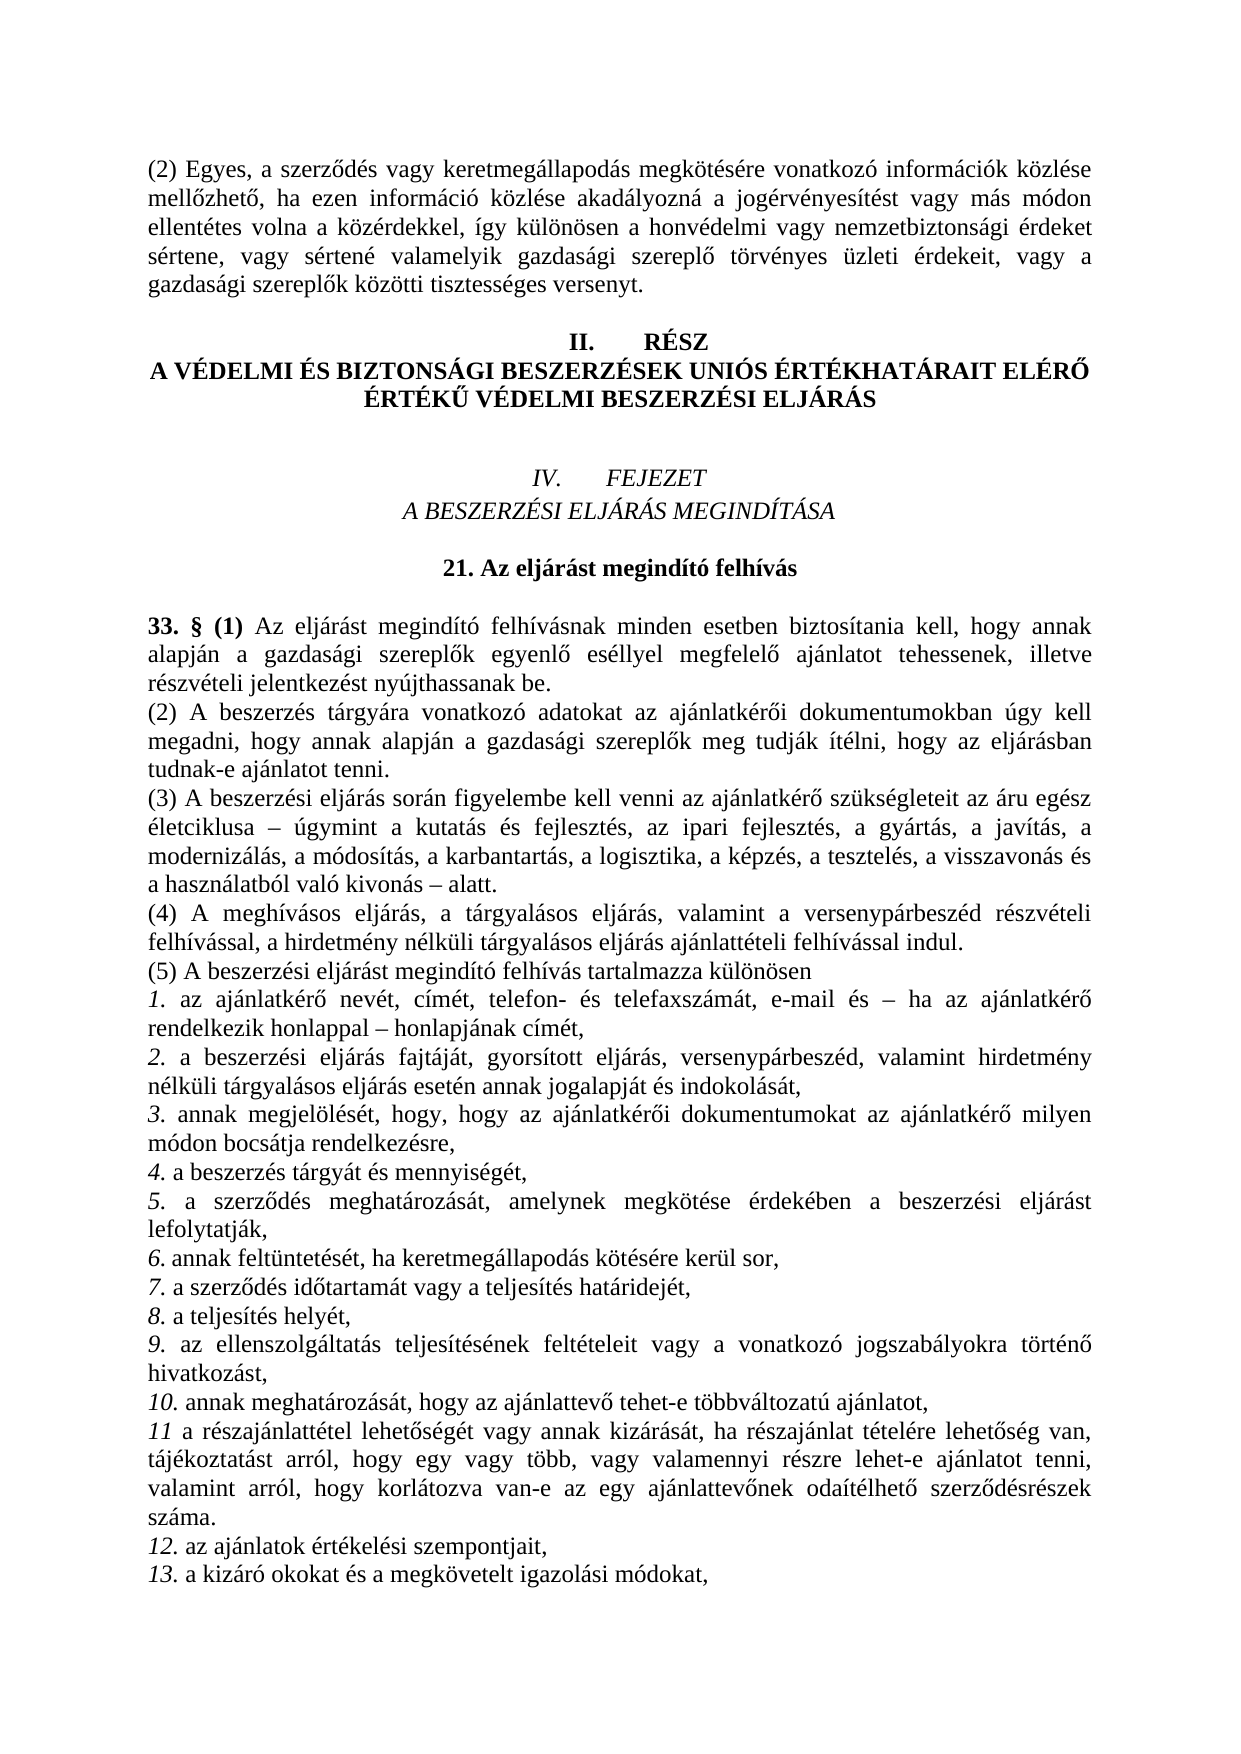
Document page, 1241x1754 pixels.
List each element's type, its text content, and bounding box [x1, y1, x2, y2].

text 7. a szerződés időtartamát vagy a teljesítés határidejét, [148, 1272, 1093, 1301]
text (2) A beszerzés tárgyára vonatkozó adatokat az ajánlatkérői dokumentumokban úgy kell megadni, hogy annak alapján a gazdasági szereplők meg tudják ítélni, hogy az eljárásban tudnak-e ajánlatot tenni. [148, 697, 1093, 783]
text 13. a kizáró okokat és a megkövetelt igazolási módokat, [148, 1559, 1093, 1588]
text (3) A beszerzési eljárás során figyelembe kell venni az ajánlatkérő szükségleteit az áru egész életciklusa – úgymint a kutatás és fejlesztés, az ipari fejlesztés, a gyártás, a javítás, a modernizálás, a módosítás, a karbantartás, a logisztika, a képzés, a tesztelés, a visszavonás és a használatból való kivonás – alatt. [148, 783, 1093, 898]
list (2) Egyes, a szerződés vagy keretmegállapodás megkötésére vonatkozó információk közlése mellőzhető, ha ezen információ közlése akadályozná a jogérvényesítést vagy más módon ellentétes volna a közérdekkel, így különösen a honvédelmi vagy nemzetbiztonsági érdeket sértene, vagy sértené valamelyik gazdasági szereplő törvényes üzleti érdekeit, vagy a gazdasági szereplők közötti tisztességes versenyt. [148, 154, 1093, 298]
text 1. az ajánlatkérő nevét, címét, telefon- és telefaxszámát, e-mail és – ha az ajánlatkérő rendelkezik honlappal – honlapjának címét, [148, 984, 1093, 1042]
text A VÉDELMI ÉS BIZTONSÁGI BESZERZÉSEK UNIÓS ÉRTÉKHATÁRAIT ELÉRŐ ÉRTÉKŰ VÉDELMI BESZERZÉSI ELJÁRÁS [148, 356, 1093, 413]
text 4. a beszerzés tárgyát és mennyiségét, [148, 1157, 1093, 1186]
text 8. a teljesítés helyét, [148, 1301, 1093, 1329]
text 6. annak feltüntetését, ha keretmegállapodás kötésére kerül sor, [148, 1243, 1093, 1272]
text 33. § (1) Az eljárást megindító felhívásnak minden esetben biztosítania kell, hogy annak alapján a gazdasági szereplők egyenlő eséllyel megfelelő ajánlatot tehessenek, illetve részvételi jelentkezést nyújthassanak be. [148, 611, 1093, 697]
text 11 a részajánlattétel lehetőségét vagy annak kizárását, ha részajánlat tételére lehetőség van, tájékoztatást arról, hogy egy vagy több, vagy valamennyi részre lehet-e ajánlatot tenni, valamint arról, hogy korlátozva van-e az egy ajánlattevőnek odaítélhető szerződésrészek száma. [148, 1416, 1093, 1531]
text (4) A meghívásos eljárás, a tárgyalásos eljárás, valamint a versenypárbeszéd részvételi felhívással, a hirdetmény nélküli tárgyalásos eljárás ajánlattételi felhívással indul. [148, 898, 1093, 956]
list RÉSZ [185, 327, 1093, 356]
text 3. annak megjelölését, hogy, hogy az ajánlatkérői dokumentumokat az ajánlatkérő milyen módon bocsátja rendelkezésre, [148, 1099, 1093, 1157]
text 5. a szerződés meghatározását, amelynek megkötése érdekében a beszerzési eljárást lefolytatják, [148, 1186, 1093, 1243]
text A BESZERZÉSI ELJÁRÁS MEGINDÍTÁSA [148, 496, 1093, 524]
text 10. annak meghatározását, hogy az ajánlattevő tehet-e többváltozatú ajánlatot, [148, 1387, 1093, 1416]
text 21. Az eljárást megindító felhívás [148, 553, 1093, 582]
text 9. az ellenszolgáltatás teljesítésének feltételeit vagy a vonatkozó jogszabályokra történő hivatkozást, [148, 1329, 1093, 1387]
subtitle FEJEZET [148, 463, 1093, 492]
text (5) A beszerzési eljárást megindító felhívás tartalmazza különösen [148, 956, 1093, 984]
text 2. a beszerzési eljárás fajtáját, gyorsított eljárás, versenypárbeszéd, valamint hirdetmény nélküli tárgyalásos eljárás esetén annak jogalapját és indokolását, [148, 1042, 1093, 1099]
text 12. az ajánlatok értékelési szempontjait, [148, 1531, 1093, 1559]
